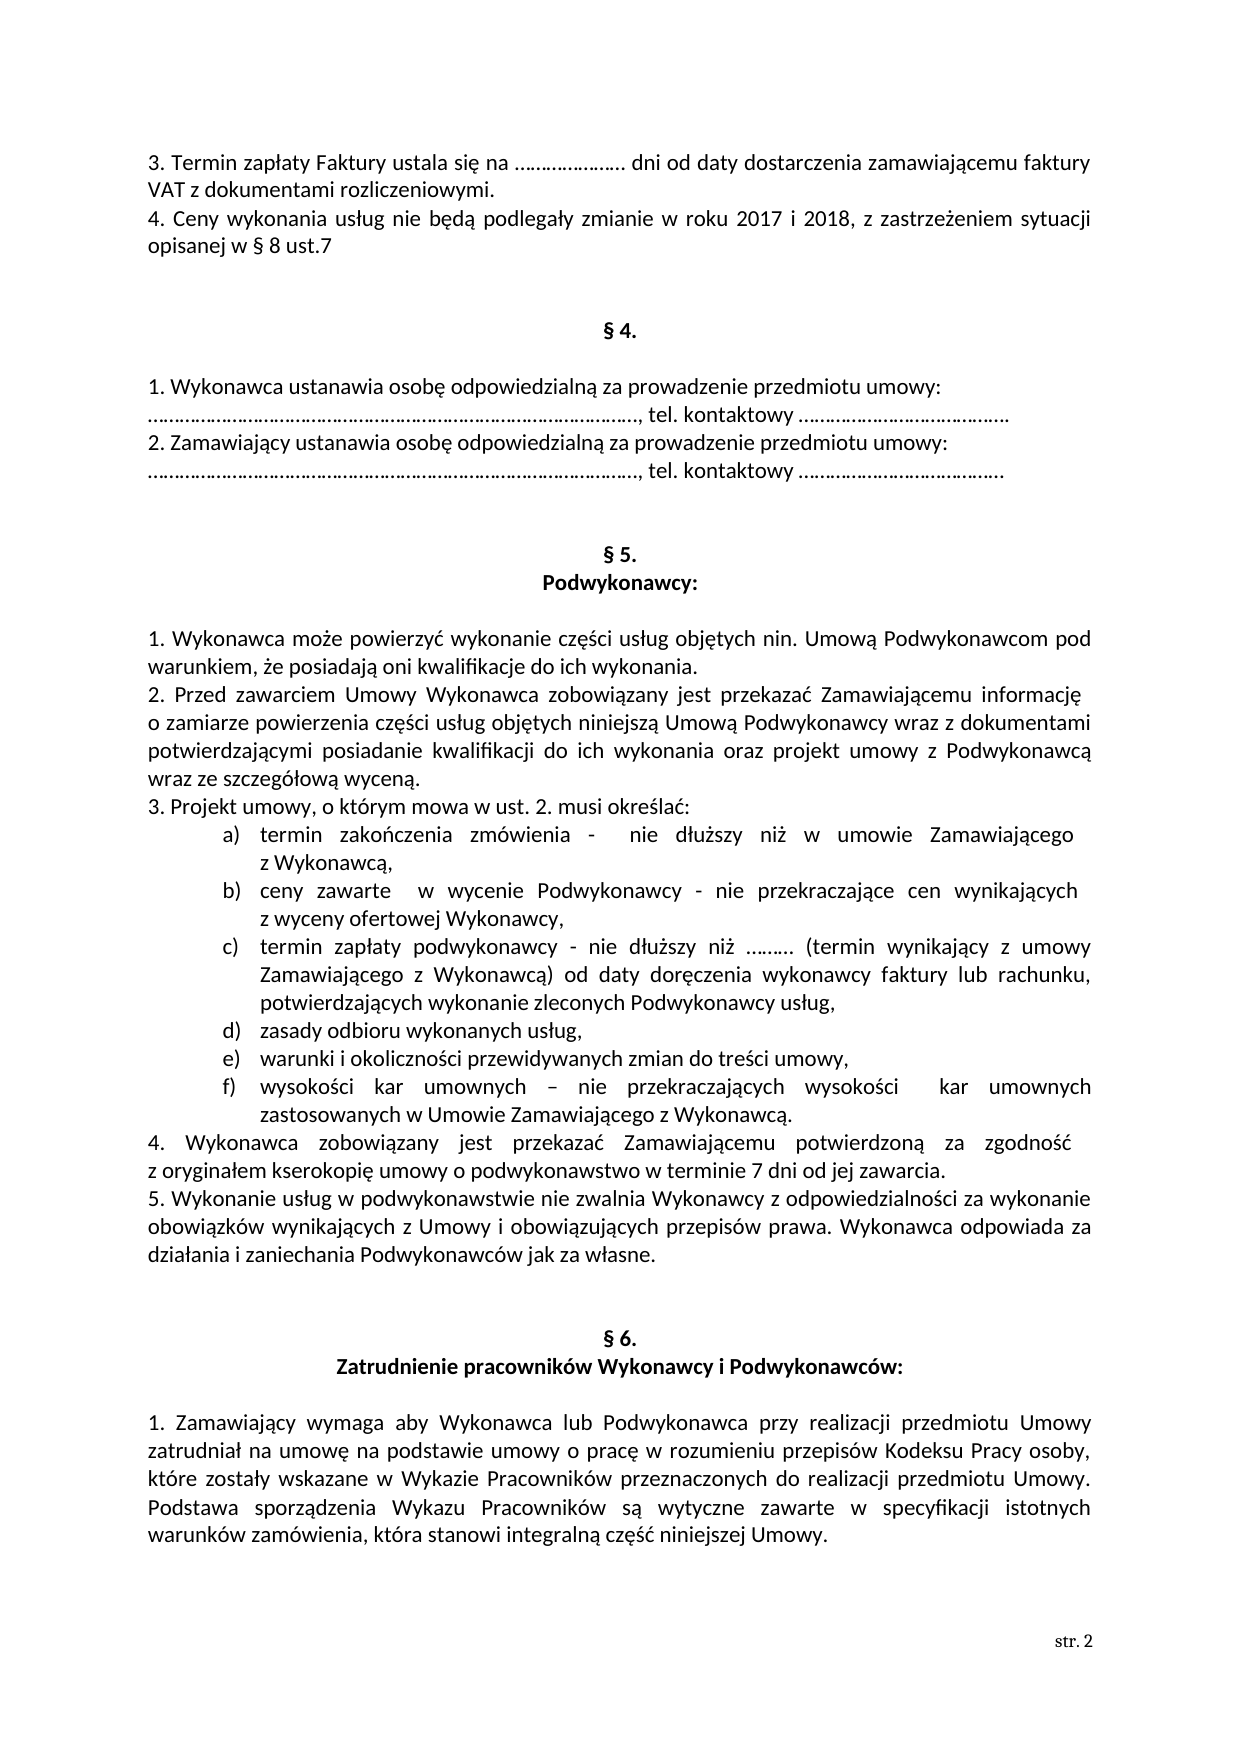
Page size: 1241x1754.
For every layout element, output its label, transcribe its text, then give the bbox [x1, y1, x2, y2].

list ceny zawarte w wycenie Podwykonawcy - nie przekraczające cen wynikających z wyceny ofertowej Wykonawcy, [222, 876, 1093, 932]
list wysokości kar umownych – nie przekraczających wysokości kar umownych zastosowanych w Umowie Zamawiającego z Wykonawcą. [222, 1072, 1093, 1128]
text 4. Wykonawca zobowiązany jest przekazać Zamawiającemu potwierdzoną za zgodność z oryginałem kserokopię umowy o podwykonawstwo w terminie 7 dni od jej zawarcia. [148, 1128, 1093, 1184]
text …………………………………………………………………………………, tel. kontaktowy …………………………………. [148, 400, 1093, 428]
list zasady odbioru wykonanych usług, [222, 1016, 1093, 1044]
text 1. Wykonawca ustanawia osobę odpowiedzialną za prowadzenie przedmiotu umowy: [148, 372, 1093, 400]
text 3. Projekt umowy, o którym mowa w ust. 2. musi określać: [148, 792, 1093, 820]
text 2. Zamawiający ustanawia osobę odpowiedzialną za prowadzenie przedmiotu umowy: [148, 428, 1093, 456]
list termin zapłaty podwykonawcy - nie dłuższy niż ……… (termin wynikający z umowy Zamawiającego z Wykonawcą) od daty doręczenia wykonawcy faktury lub rachunku, potwierdzających wykonanie zleconych Podwykonawcy usług, [222, 932, 1093, 1016]
text Podwykonawcy: [148, 568, 1093, 596]
text Zatrudnienie pracowników Wykonawcy i Podwykonawców: [148, 1352, 1093, 1381]
text § 6. [148, 1324, 1093, 1352]
text 2. Przed zawarciem Umowy Wykonawca zobowiązany jest przekazać Zamawiającemu informację o zamiarze powierzenia części usług objętych niniejszą Umową Podwykonawcy wraz z dokumentami potwierdzającymi posiadanie kwalifikacji do ich wykonania oraz projekt umowy z Podwykonawcą wraz ze szczegółową wyceną. [148, 680, 1093, 792]
text 1. Wykonawca może powierzyć wykonanie części usług objętych nin. Umową Podwykonawcom pod warunkiem, że posiadają oni kwalifikacje do ich wykonania. [148, 624, 1093, 680]
text § 4. [148, 316, 1093, 344]
text …………………………………………………………………………………, tel. kontaktowy ………………………………… [148, 456, 1093, 484]
text 5. Wykonanie usług w podwykonawstwie nie zwalnia Wykonawcy z odpowiedzialności za wykonanie obowiązków wynikających z Umowy i obowiązujących przepisów prawa. Wykonawca odpowiada za działania i zaniechania Podwykonawców jak za własne. [148, 1184, 1093, 1268]
list termin zakończenia zmówienia - nie dłuższy niż w umowie Zamawiającego z Wykonawcą, [222, 820, 1093, 876]
text 1. Zamawiający wymaga aby Wykonawca lub Podwykonawca przy realizacji przedmiotu Umowy zatrudniał na umowę na podstawie umowy o pracę w rozumieniu przepisów Kodeksu Pracy osoby, które zostały wskazane w Wykazie Pracowników przeznaczonych do realizacji przedmiotu Umowy. Podstawa sporządzenia Wykazu Pracowników są wytyczne zawarte w specyfikacji istotnych warunków zamówienia, która stanowi integralną część niniejszej Umowy. [148, 1408, 1093, 1549]
text § 5. [148, 540, 1093, 568]
text 4. Ceny wykonania usług nie będą podlegały zmianie w roku 2017 i 2018, z zastrzeżeniem sytuacji opisanej w § 8 ust.7 [148, 204, 1093, 260]
list warunki i okoliczności przewidywanych zmian do treści umowy, [222, 1044, 1093, 1072]
text 3. Termin zapłaty Faktury ustala się na ………………… dni od daty dostarczenia zamawiającemu faktury VAT z dokumentami rozliczeniowymi. [148, 148, 1093, 204]
